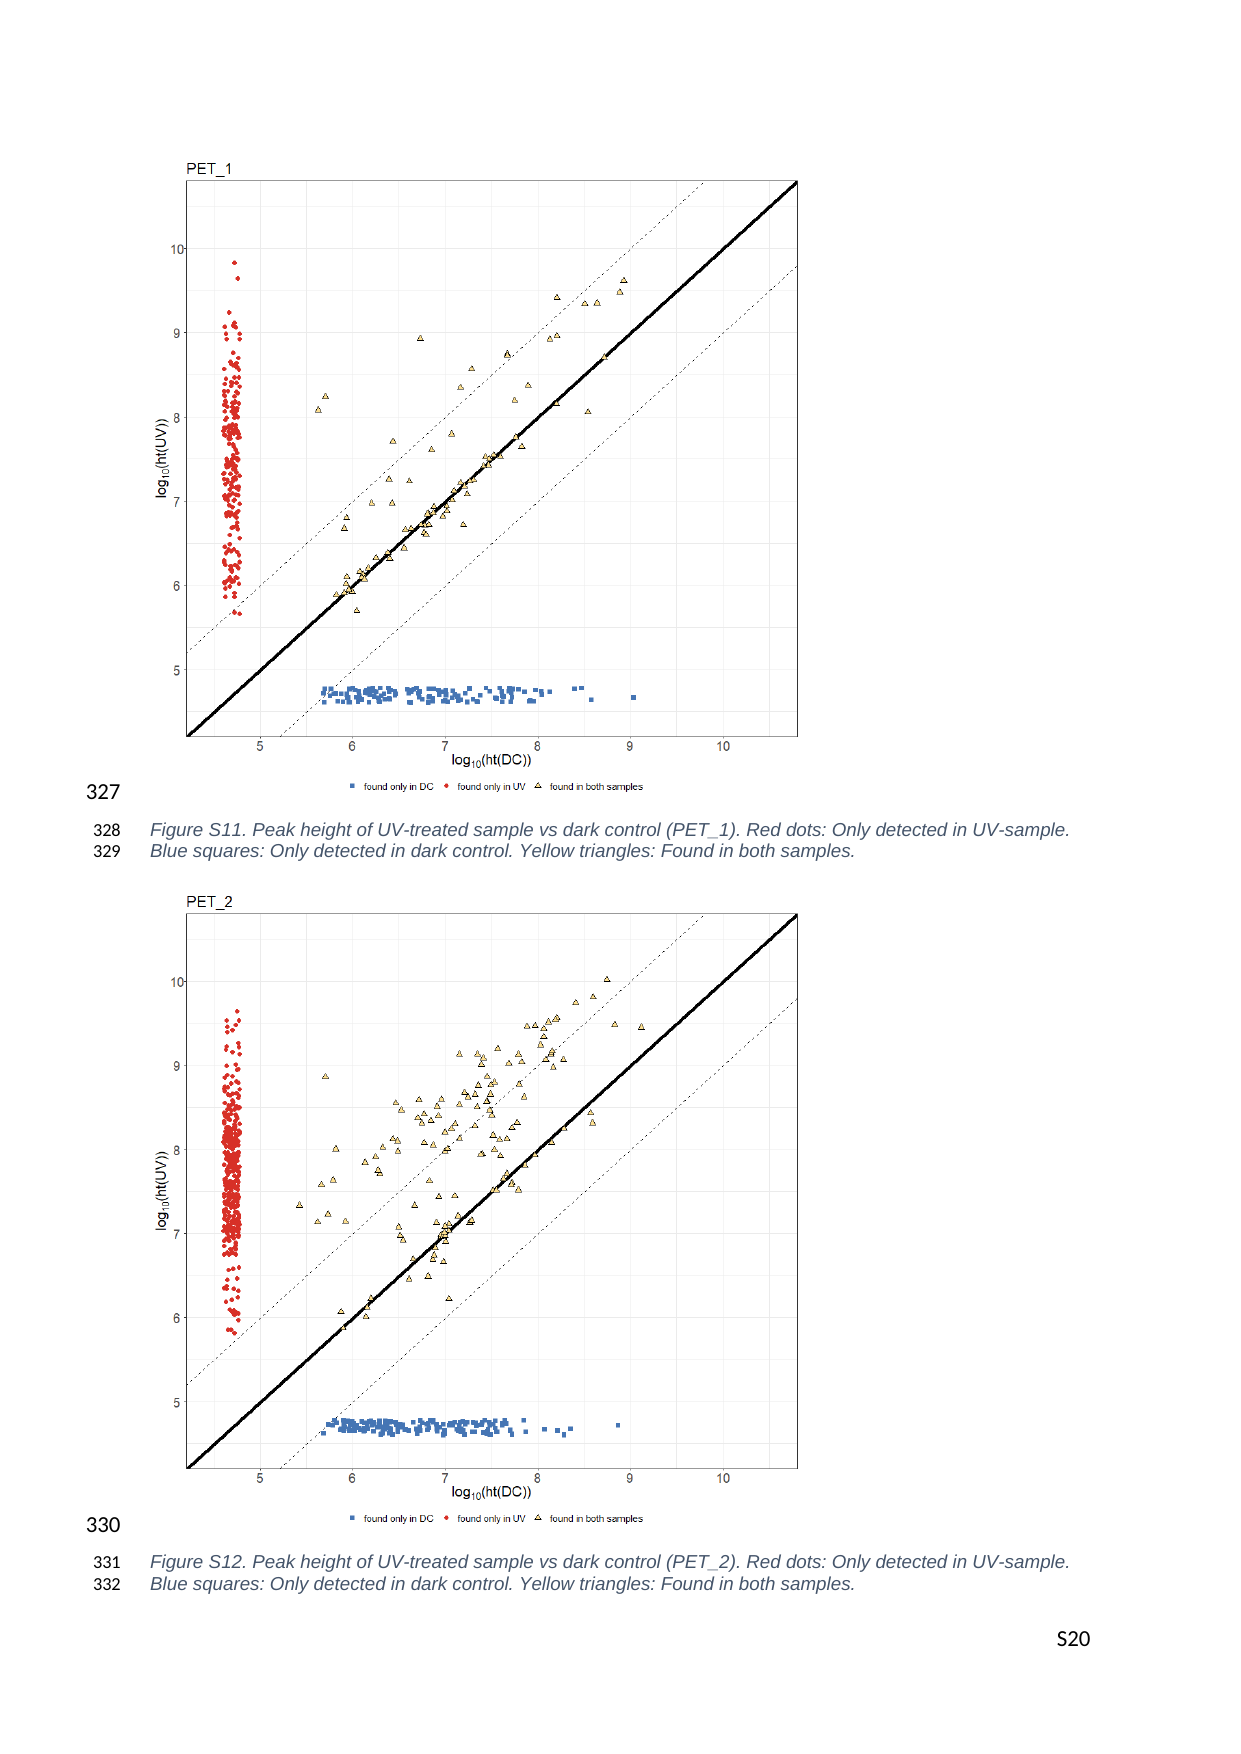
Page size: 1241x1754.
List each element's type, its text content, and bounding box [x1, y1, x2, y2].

picture [150, 150, 800, 800]
text Figure S12. Peak height of UV-treated sample vs dark control (PET_2). Red dots: Only detected in UV-sample. Blue squares: Only detected in dark control. Yellow triangles: Found in both samples. [150, 1551, 1090, 1594]
picture [150, 882, 800, 1532]
text Figure S11. Peak height of UV-treated sample vs dark control (PET_1). Red dots: Only detected in UV-sample. Blue squares: Only detected in dark control. Yellow triangles: Found in both samples. [150, 818, 1090, 862]
